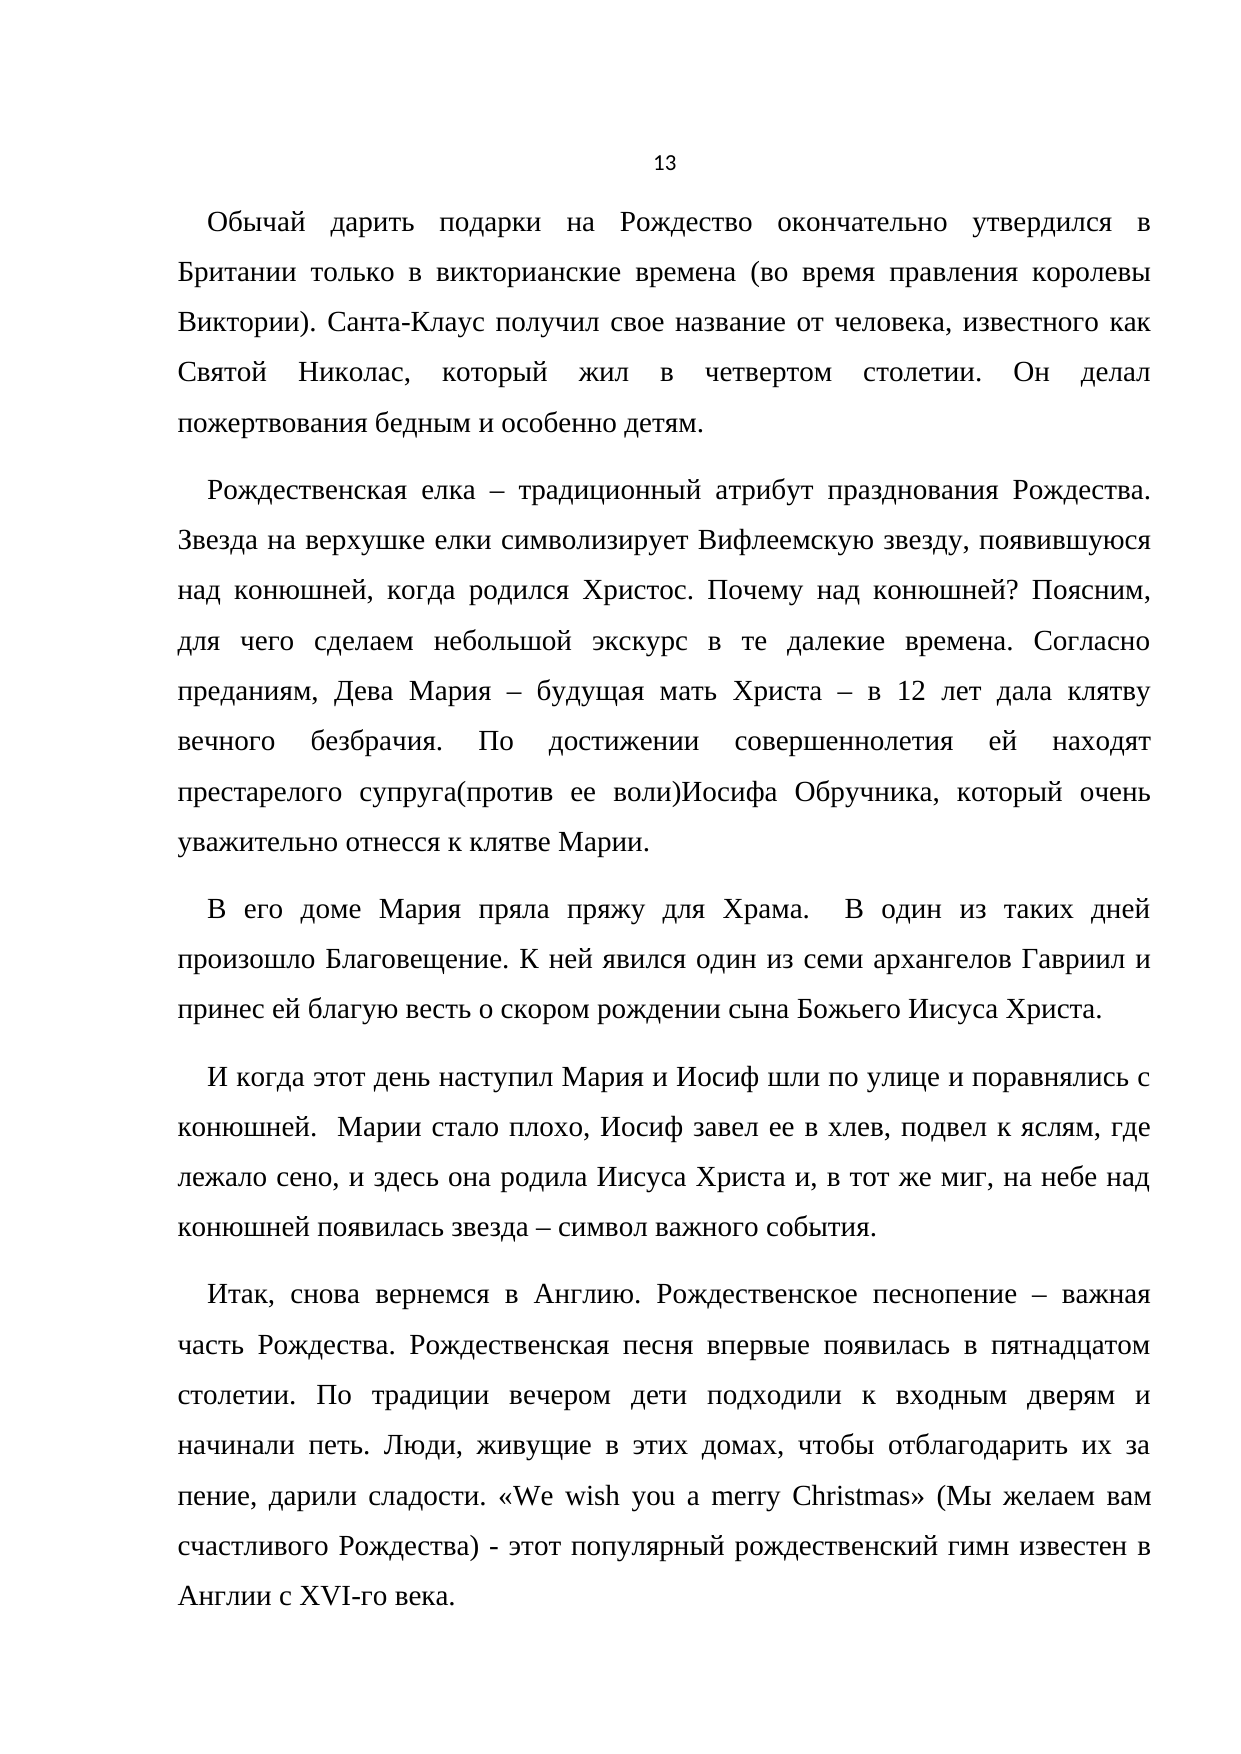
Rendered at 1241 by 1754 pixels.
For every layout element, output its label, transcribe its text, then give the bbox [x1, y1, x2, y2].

text И когда этот день наступил Мария и Иосиф шли по улице и поравнялись с конюшней. Марии стало плохо, Иосиф завел ее в хлев, подвел к яслям, где лежало сено, и здесь она родила Иисуса Христа и, в тот же миг, на небе над конюшней появилась звезда – символ важного события. [177, 1059, 1152, 1243]
text Итак, снова вернемся в Англию. Рождественское песнопение – важная часть Рождества. Рождественская песня впервые появилась в пятнадцатом столетии. По традиции вечером дети подходили к входным дверям и начинали петь. Люди, живущие в этих домах, чтобы отблагодарить их за пение, дарили сладости. «We wish you a merry Christmas» (Мы желаем вам счастливого Рождества) - этот популярный рождественский гимн известен в Англии с XVI-го века. [177, 1277, 1152, 1612]
text В его доме Мария пряла пряжу для Храма. В один из таких дней произошло Благовещение. К ней явился один из семи архангелов Гавриил и принес ей благую весть о скором рождении сына Божьего Иисуса Христа. [177, 891, 1152, 1025]
text Обычай дарить подарки на Рождество окончательно утвердился в Британии только в викторианские времена (во время правления королевы Виктории). Санта-Клаус получил свое название от человека, известного как Святой Николас, который жил в четвертом столетии. Он делал пожертвования бедным и особенно детям. [177, 204, 1152, 438]
text Рождественская елка – традиционный атрибут празднования Рождества. Звезда на верхушке елки символизирует Вифлеемскую звезду, появившуюся над конюшней, когда родился Христос. Почему над конюшней? Поясним, для чего сделаем небольшой экскурс в те далекие времена. Согласно преданиям, Дева Мария – будущая мать Христа – в 12 лет дала клятву вечного безбрачия. По достижении совершеннолетия ей находят престарелого супруга(против ее воли)Иосифа Обручника, который очень уважительно отнесся к клятве Марии. [177, 472, 1152, 858]
